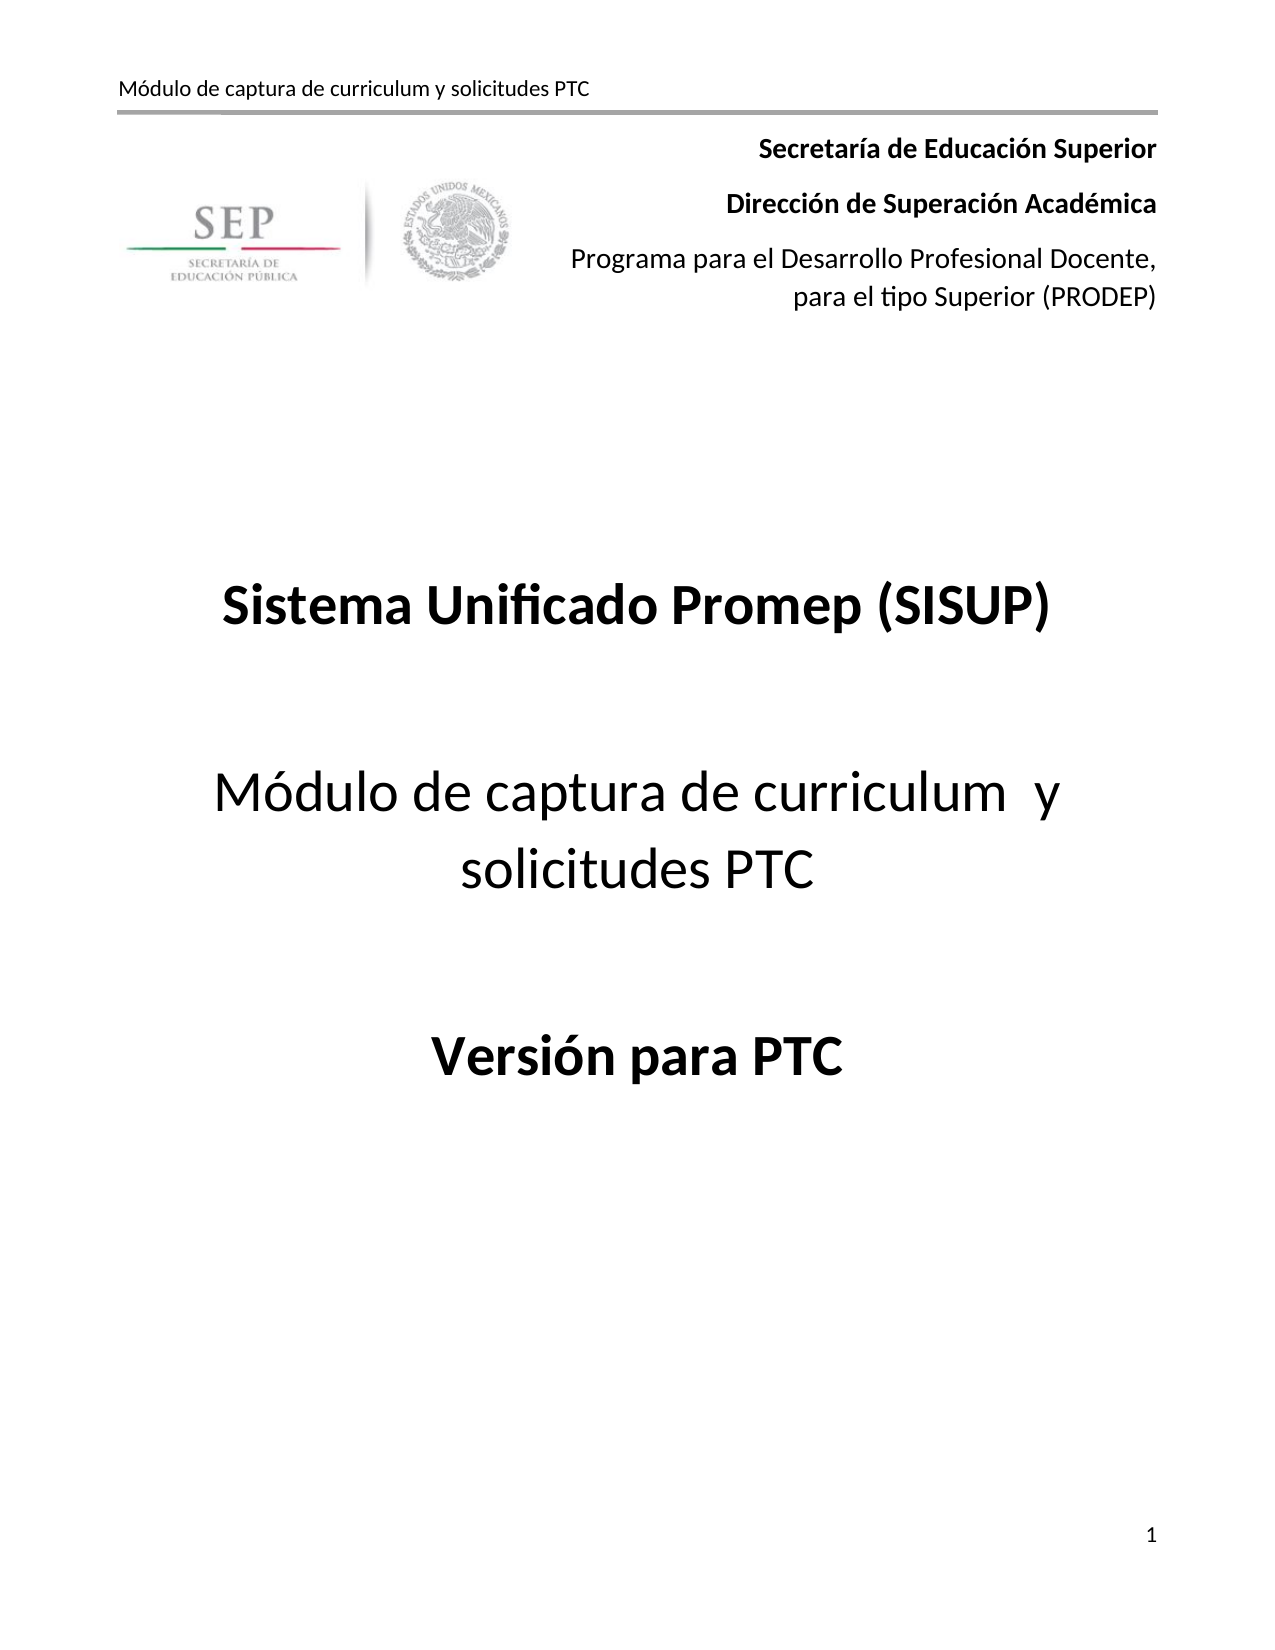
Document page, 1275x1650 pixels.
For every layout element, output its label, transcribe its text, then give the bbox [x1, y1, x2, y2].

text Módulo de captura de curriculum y solicitudes PTC [118, 755, 1157, 903]
text Programa para el Desarrollo Profesional Docente, para el tipo Superior (PRODEP) [561, 240, 1157, 314]
text Versión para PTC [118, 1019, 1157, 1090]
text Dirección de Superación Académica [528, 185, 1157, 221]
text Sistema Unificado Promep (SISUP) [118, 568, 1157, 639]
text Secretaría de Educación Superior [118, 130, 1157, 166]
picture [118, 170, 528, 296]
